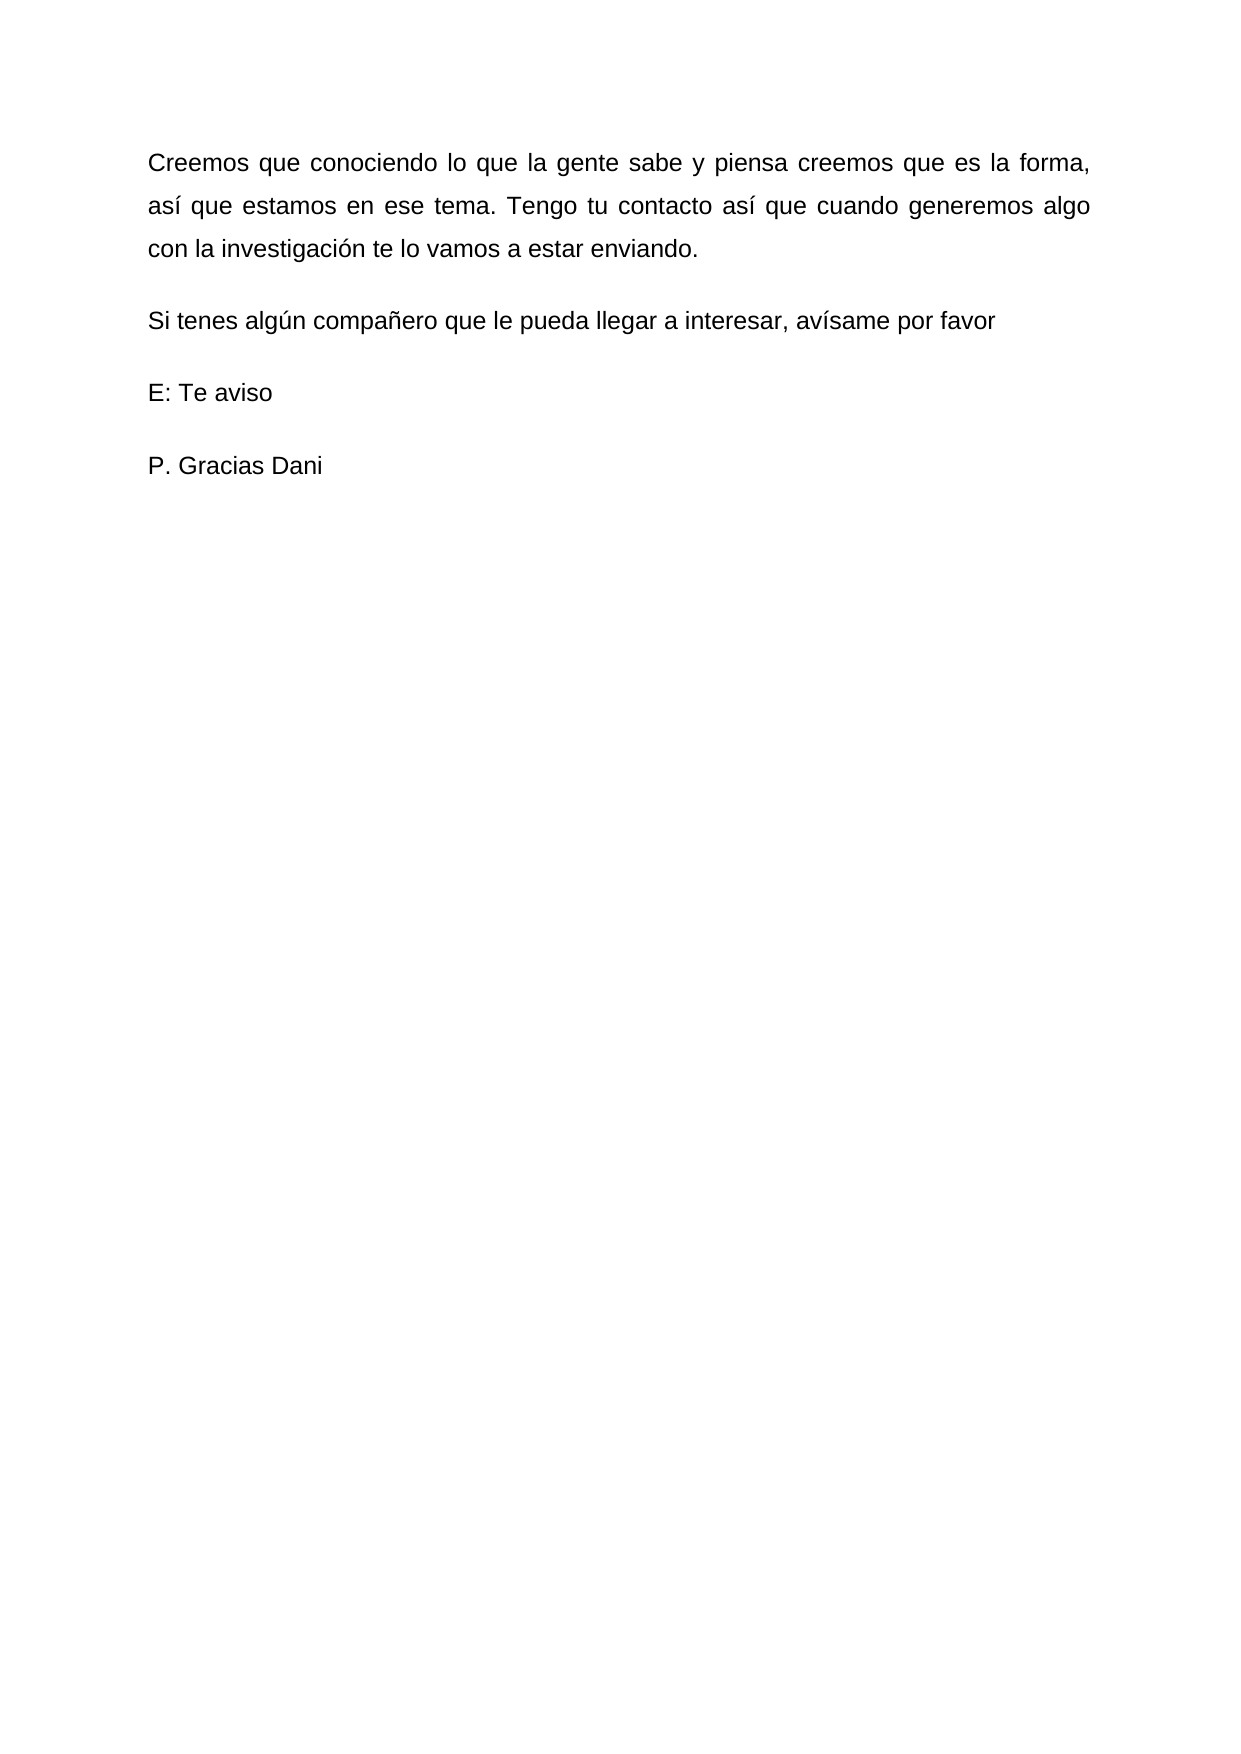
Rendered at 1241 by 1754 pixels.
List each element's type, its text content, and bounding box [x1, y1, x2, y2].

text Si tenes algún compañero que le pueda llegar a interesar, avísame por favor [148, 306, 1093, 335]
text E: Te aviso [148, 378, 1093, 407]
text Creemos que conociendo lo que la gente sabe y piensa creemos que es la forma, así que estamos en ese tema. Tengo tu contacto así que cuando generemos algo con la investigación te lo vamos a estar enviando. [148, 148, 1093, 263]
text P. Gracias Dani [148, 451, 1093, 479]
